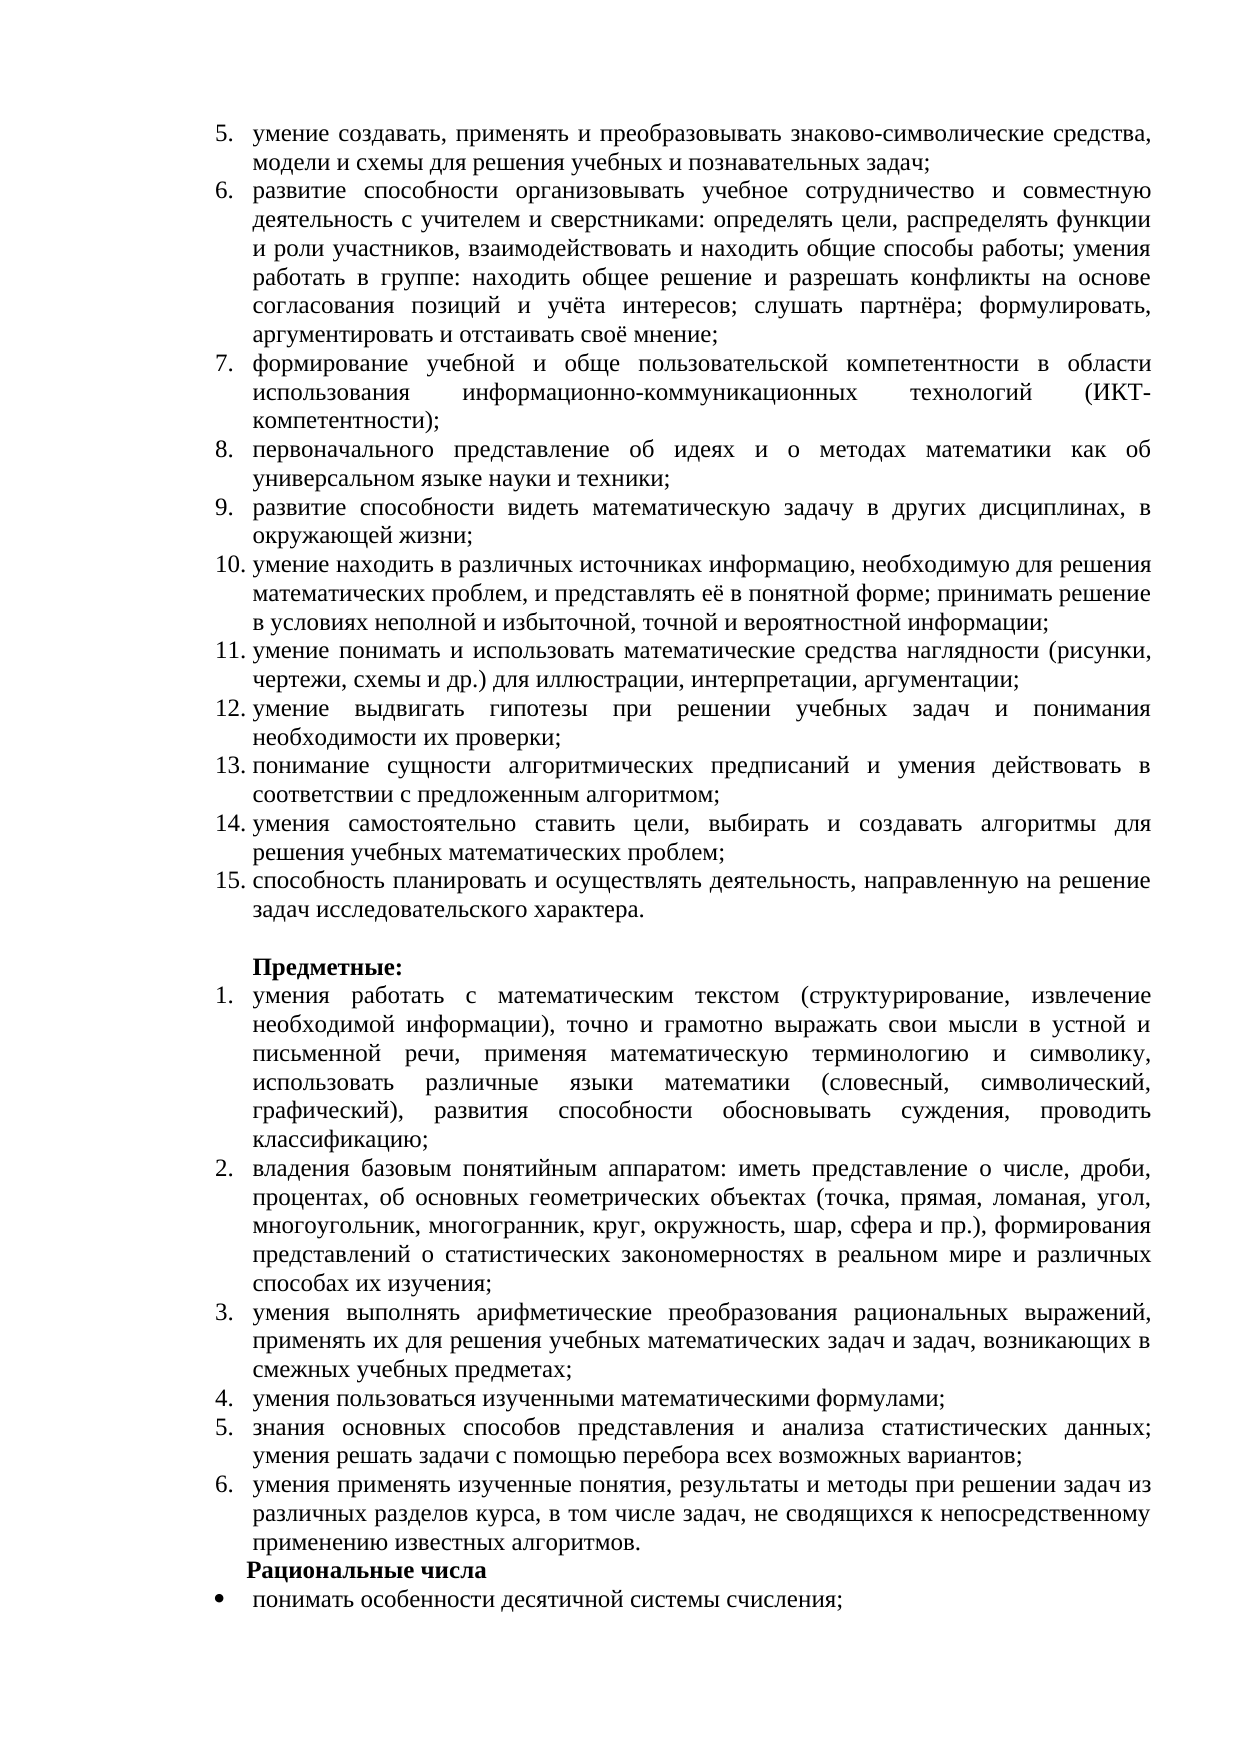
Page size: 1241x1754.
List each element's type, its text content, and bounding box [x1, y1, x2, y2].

list понимание сущности алгоритмических предписаний и умения действовать в соответствии с предложенным алгоритмом; [215, 751, 1152, 808]
text Предметные: [177, 952, 1152, 981]
list умения выполнять арифметические преобразования рациональных выражений, применять их для решения учебных математических задач и задач, возникающих в смежных учебных предметах; [215, 1297, 1152, 1383]
list понимать особенности десятичной системы счисления; [215, 1584, 1152, 1613]
list первоначального представление об идеях и о методах математики как об универсальном языке науки и техники; [215, 434, 1152, 492]
list развитие способности видеть математическую задачу в других дисциплинах, в окружающей жизни; [215, 492, 1152, 549]
list умение находить в различных источниках информацию, необходимую для решения математических проблем, и представлять её в понятной форме; принимать решение в условиях неполной и избыточной, точной и вероятностной информации; [215, 549, 1152, 636]
text Рациональные числа [177, 1556, 1152, 1584]
list умение создавать, применять и преобразовывать знаково-символические средства, модели и схемы для решения учебных и познавательных задач; [215, 118, 1152, 176]
list владения базовым понятийным аппаратом: иметь представление о числе, дроби, процентах, об основных геометрических объектах (точка, прямая, ломаная, угол, многоугольник, многогранник, круг, окружность, шар, сфера и пр.), формирования представлений о статистических закономерностях в реальном мире и различных способах их изучения; [215, 1153, 1152, 1297]
list умения самостоятельно ставить цели, выбирать и создавать алгоритмы для решения учебных математических проблем; [215, 808, 1152, 866]
list развитие способности организовывать учебное сотрудничество и совместную деятельность с учителем и сверстниками: определять цели, распределять функции и роли участников, взаимодействовать и находить общие способы работы; умения работать в группе: находить общее решение и разрешать конфликты на основе согласования позиций и учёта интересов; слушать партнёра; формулировать, аргументировать и отстаивать своё мнение; [215, 176, 1152, 348]
list умения работать с математическим текстом (структурирование, извлечение необходимой информации), точно и грамотно выражать свои мысли в устной и письменной речи, применяя математическую терминологию и символику, использовать различные языки математики (словесный, символический, графический), развития способности обосновывать суждения, проводить классификацию; [215, 981, 1152, 1153]
list знания основных способов представления и анализа статистических данных; умения решать задачи с помощью перебора всех возможных вариантов; [215, 1412, 1152, 1469]
list умения пользоваться изученными математическими формулами; [215, 1383, 1152, 1412]
list умения применять изученные понятия, результаты и методы при решении задач из различных разделов курса, в том числе задач, не сводящихся к непосредственному применению известных алгоритмов. [215, 1469, 1152, 1556]
list умение понимать и использовать математические средства наглядности (рисунки, чертежи, схемы и др.) для иллюстрации, интерпретации, аргументации; [215, 636, 1152, 693]
list умение выдвигать гипотезы при решении учебных задач и понимания необходимости их проверки; [215, 693, 1152, 751]
list способность планировать и осуществлять деятельность, направленную на решение задач исследовательского характера. [215, 866, 1152, 923]
list формирование учебной и обще пользовательской компетентности в области использования информационно-коммуникационных технологий (ИКТ-компетентности); [215, 348, 1152, 434]
